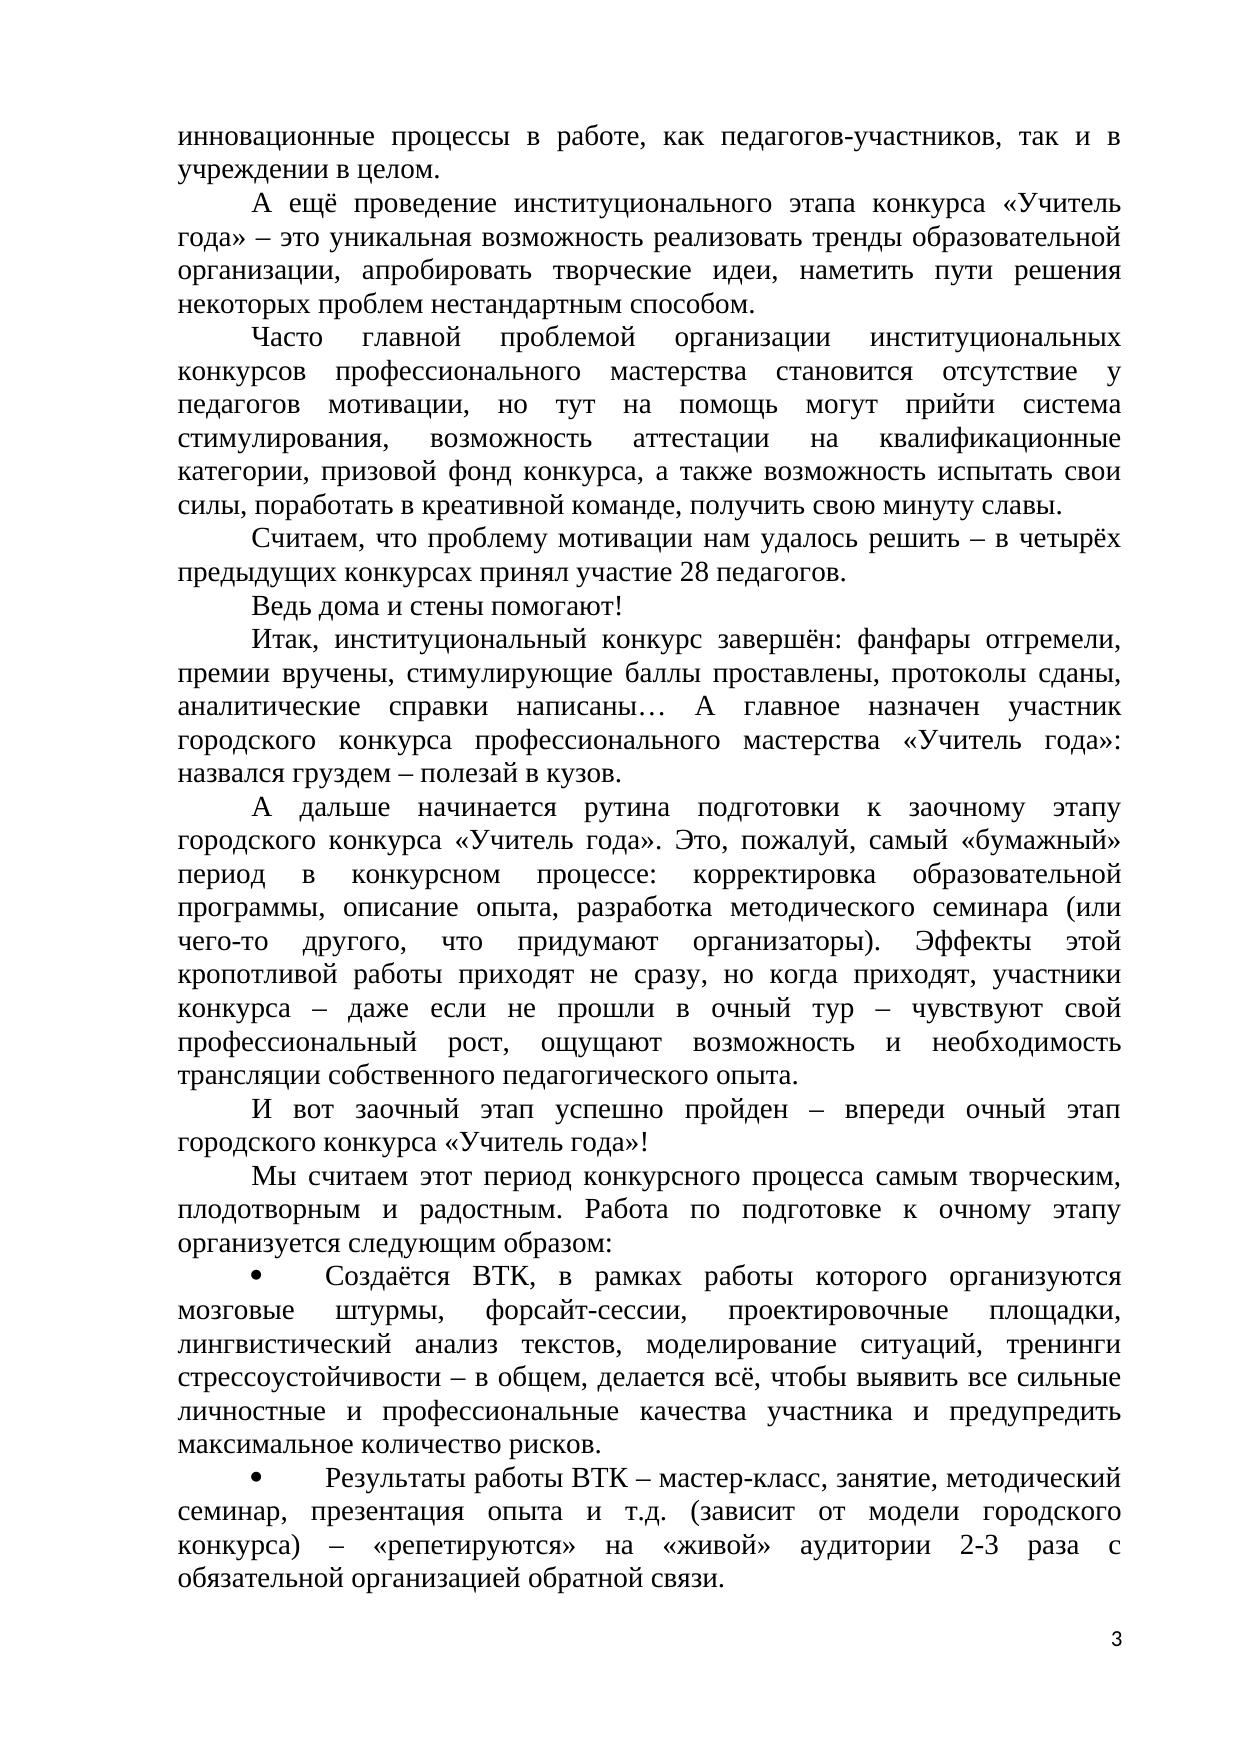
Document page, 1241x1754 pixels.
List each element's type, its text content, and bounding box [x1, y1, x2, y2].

list Создаётся ВТК, в рамках работы которого организуются мозговые штурмы, форсайт-сессии, проектировочные площадки, лингвистический анализ текстов, моделирование ситуаций, тренинги стрессоустойчивости – в общем, делается всё, чтобы выявить все сильные личностные и профессиональные качества участника и предупредить максимальное количество рисков. [177, 1258, 1122, 1460]
list А ещё проведение институционального этапа конкурса «Учитель года» – это уникальная возможность реализовать тренды образовательной организации, апробировать творческие идеи, наметить пути решения некоторых проблем нестандартным способом. [177, 185, 1122, 319]
list Результаты работы ВТК – мастер-класс, занятие, методический семинар, презентация опыта и т.д. (зависит от модели городского конкурса) – «репетируются» на «живой» аудитории 2-3 раза с обязательной организацией обратной связи. [177, 1460, 1122, 1594]
text Итак, институциональный конкурс завершён: фанфары отгремели, премии вручены, стимулирующие баллы проставлены, протоколы сданы, аналитические справки написаны… А главное назначен участник городского конкурса профессионального мастерства «Учитель года»: назвался груздем – полезай в кузов. [177, 621, 1122, 789]
text А дальше начинается рутина подготовки к заочному этапу городского конкурса «Учитель года». Это, пожалуй, самый «бумажный» период в конкурсном процессе: корректировка образовательной программы, описание опыта, разработка методического семинара (или чего-то другого, что придумают организаторы). Эффекты этой кропотливой работы приходят не сразу, но когда приходят, участники конкурса – даже если не прошли в очный тур – чувствуют свой профессиональный рост, ощущают возможность и необходимость трансляции собственного педагогического опыта. [177, 789, 1122, 1091]
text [177, 118, 1122, 185]
text И вот заочный этап успешно пройден – впереди очный этап городского конкурса «Учитель года»! [177, 1091, 1122, 1158]
text Мы считаем этот период конкурсного процесса самым творческим, плодотворным и радостным. Работа по подготовке к очному этапу организуется следующим образом: [177, 1158, 1122, 1258]
text Считаем, что проблему мотивации нам удалось решить – в четырёх предыдущих конкурсах принял участие 28 педагогов. [177, 521, 1122, 588]
text Часто главной проблемой организации институциональных конкурсов профессионального мастерства становится отсутствие у педагогов мотивации, но тут на помощь могут прийти система стимулирования, возможность аттестации на квалификационные категории, призовой фонд конкурса, а также возможность испытать свои силы, поработать в креативной команде, получить свою минуту славы. [177, 319, 1122, 521]
text Ведь дома и стены помогают! [177, 588, 1122, 621]
